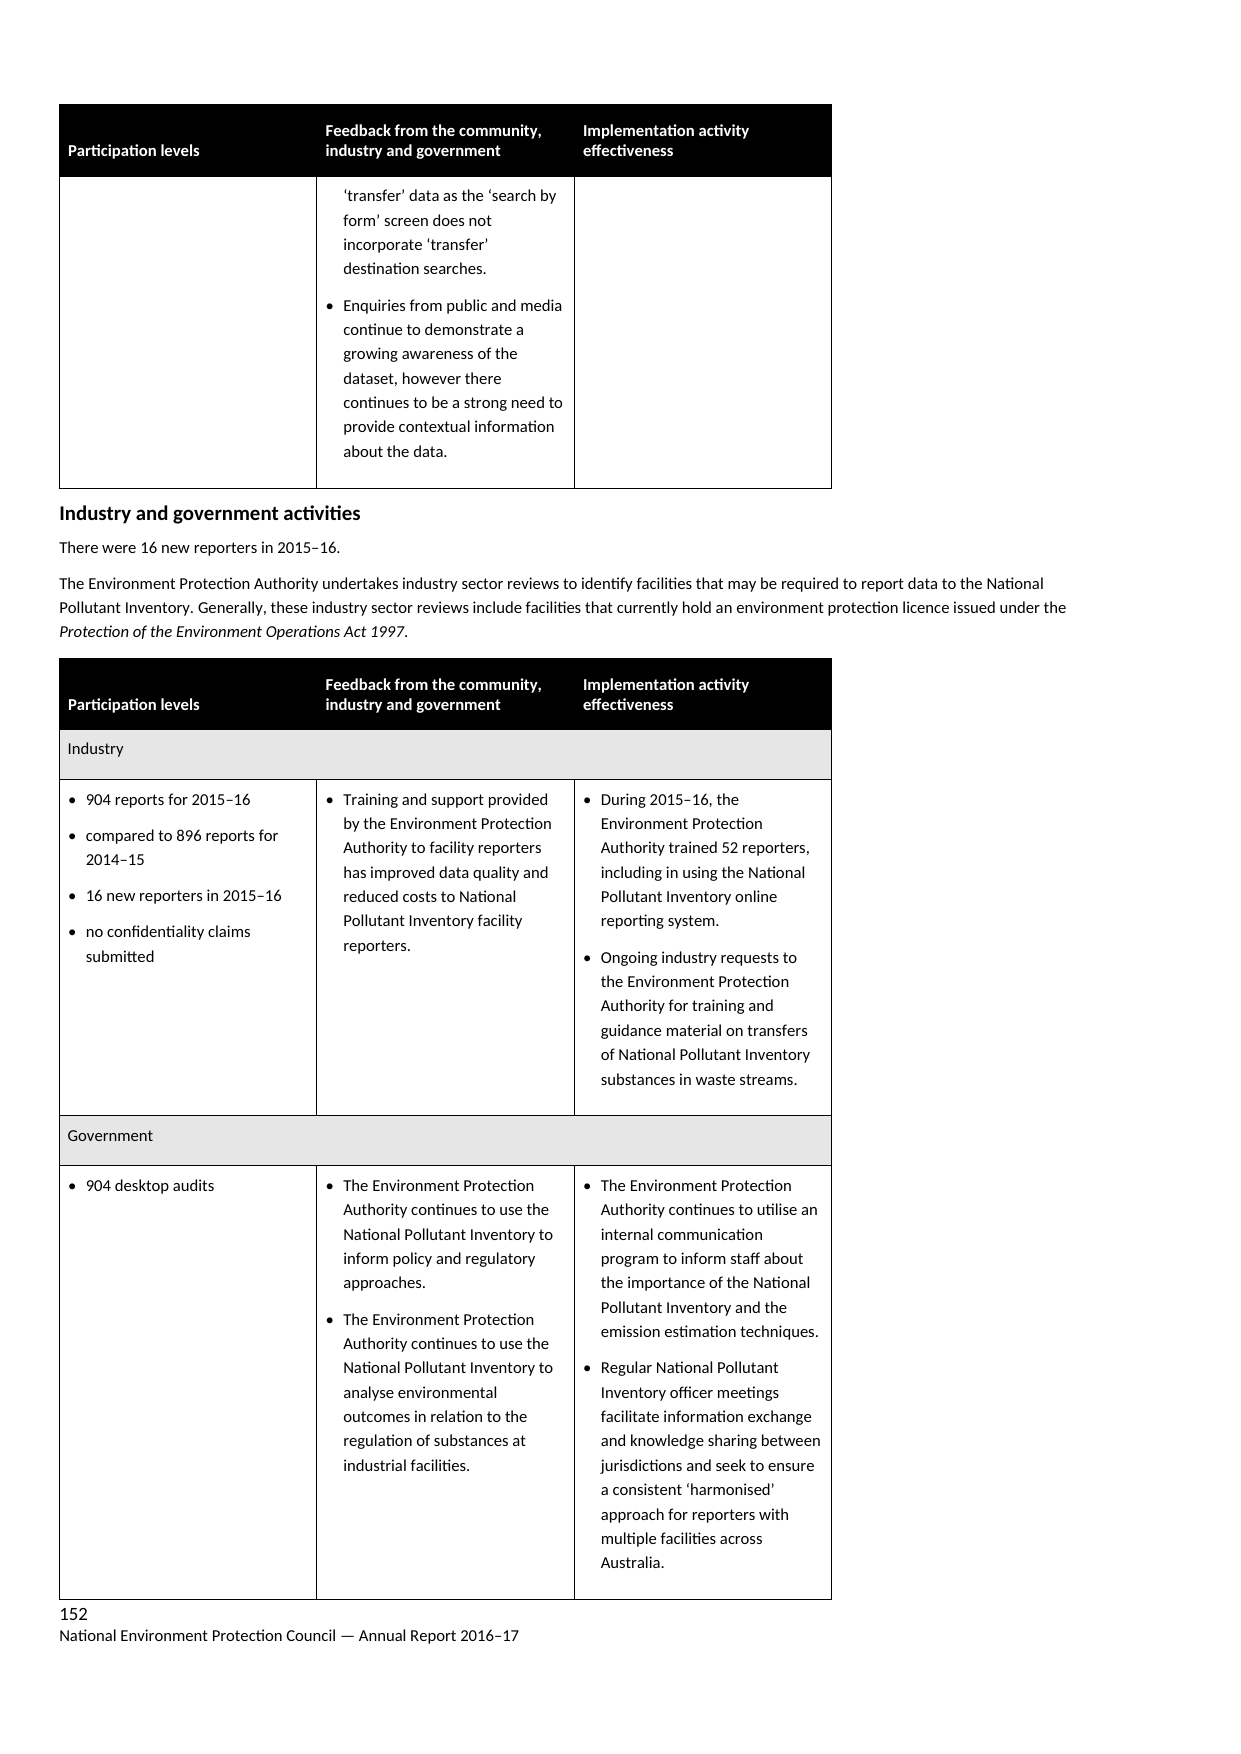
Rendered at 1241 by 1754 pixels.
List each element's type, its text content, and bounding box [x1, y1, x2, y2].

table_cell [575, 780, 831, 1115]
text Industry and government activities [59, 501, 1090, 526]
text The Environment Protection Authority undertakes industry sector reviews to identify facilities that may be required to report data to the National Pollutant Inventory. Generally, these industry sector reviews include facilities that currently hold an environment protection licence issued under the Protection of the Environment Operations Act 1997. [59, 573, 1090, 642]
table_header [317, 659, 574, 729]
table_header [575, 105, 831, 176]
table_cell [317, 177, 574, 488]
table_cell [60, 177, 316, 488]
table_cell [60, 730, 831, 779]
text There were 16 new reporters in 2015–16. [59, 537, 1090, 557]
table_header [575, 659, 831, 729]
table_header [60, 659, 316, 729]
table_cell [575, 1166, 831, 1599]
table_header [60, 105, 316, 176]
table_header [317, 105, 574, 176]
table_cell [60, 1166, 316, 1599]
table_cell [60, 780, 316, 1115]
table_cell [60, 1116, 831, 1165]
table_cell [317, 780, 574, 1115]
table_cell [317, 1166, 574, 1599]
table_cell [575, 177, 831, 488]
